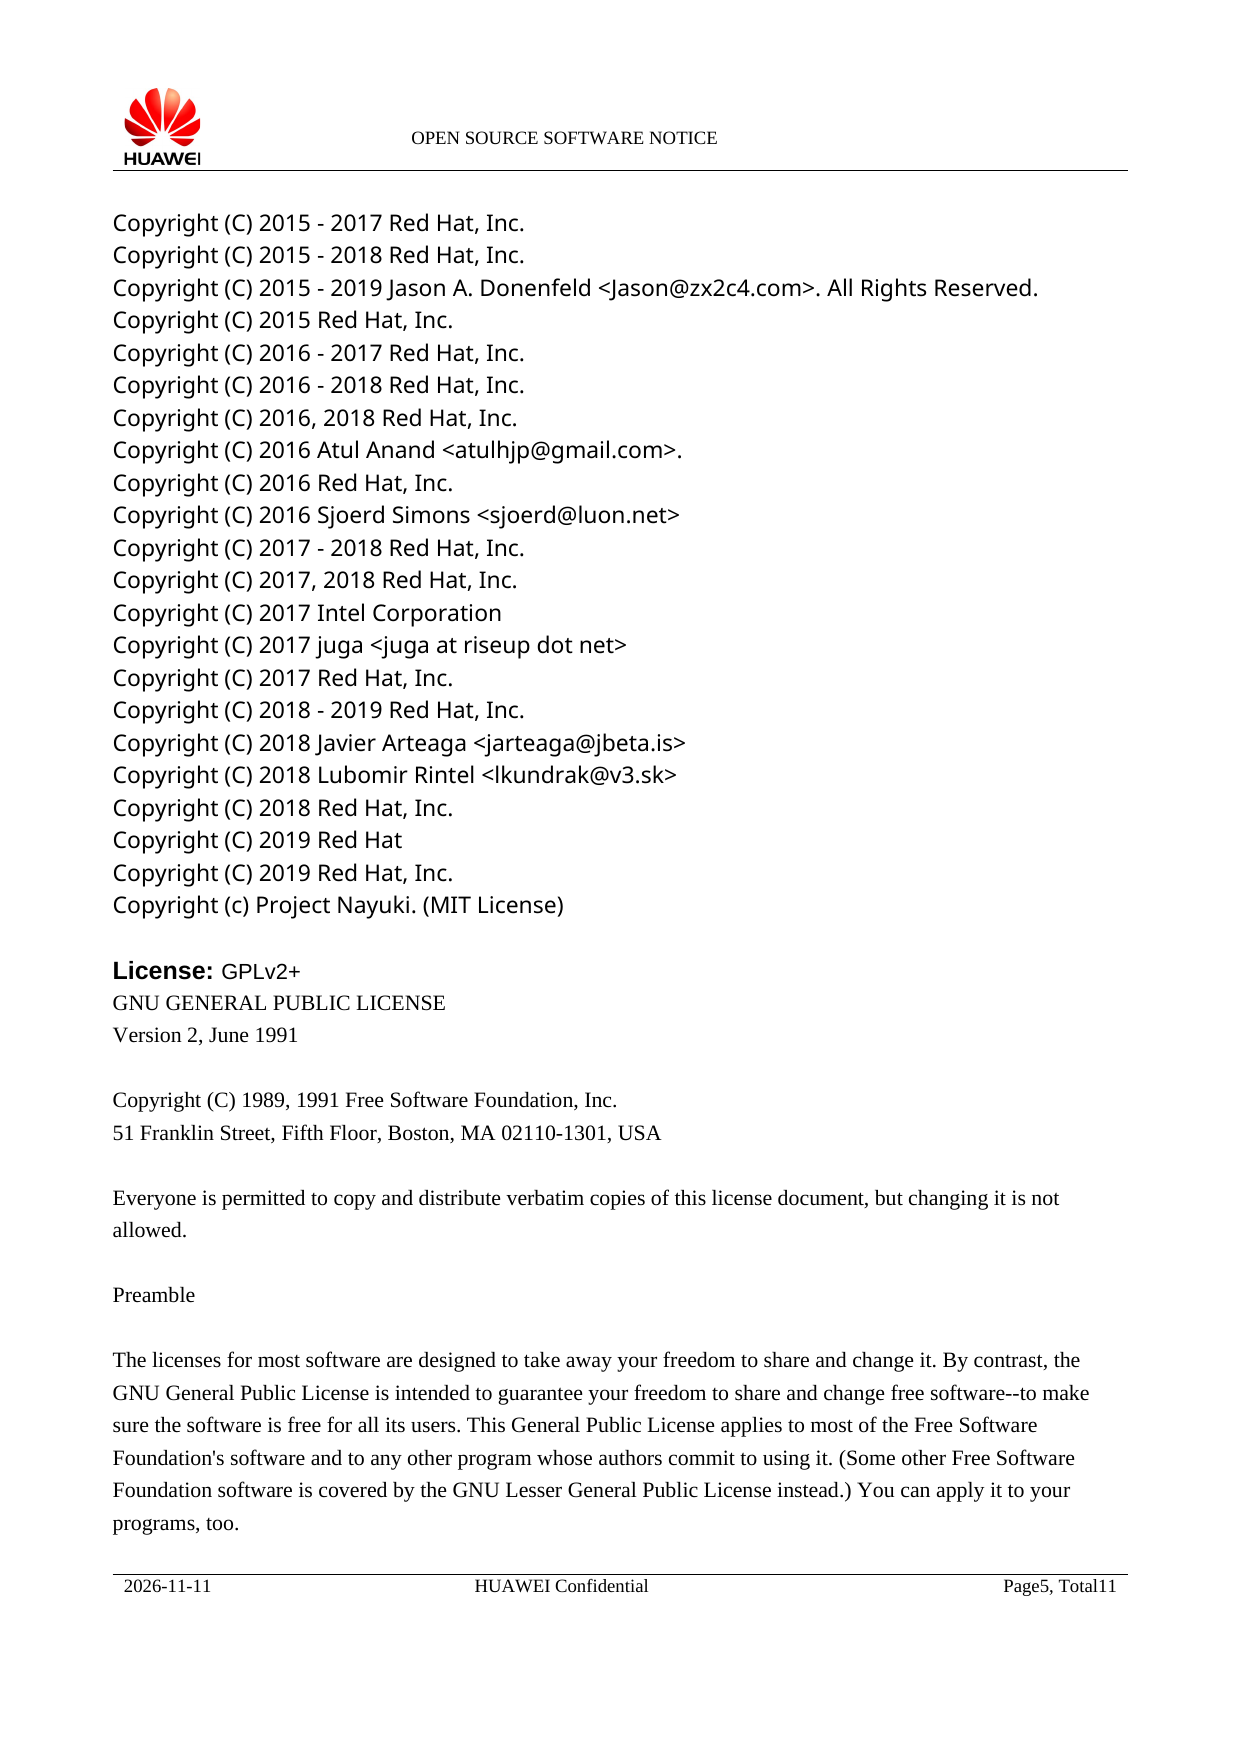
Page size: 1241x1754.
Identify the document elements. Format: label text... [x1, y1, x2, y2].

text Copyright (C) 2017 Intel Corporation [112, 596, 1128, 629]
picture [124, 88, 201, 165]
text Copyright (C) 2017 juga <juga at riseup dot net> [112, 629, 1128, 661]
text Copyright (C) 2018 Red Hat, Inc. [112, 791, 1128, 824]
text Copyright (C) 2017 - 2018 Red Hat, Inc. [112, 531, 1128, 564]
text Copyright (C) 2016 Atul Anand <atulhjp@gmail.com>. [112, 434, 1128, 466]
text Copyright (C) 2016 - 2018 Red Hat, Inc. [112, 369, 1128, 401]
text Copyright (C) 2017 Red Hat, Inc. [112, 661, 1128, 694]
text Copyright (C) 2018 Lubomir Rintel <lkundrak@v3.sk> [112, 759, 1128, 791]
text Copyright (C) 2015 Red Hat, Inc. [112, 304, 1128, 336]
text License: GPLv2+ [112, 954, 1128, 986]
text Copyright (C) 2016, 2018 Red Hat, Inc. [112, 401, 1128, 434]
text Copyright (C) 2018 Javier Arteaga <jarteaga@jbeta.is> [112, 726, 1128, 759]
text Copyright (C) 2016 Sjoerd Simons <sjoerd@luon.net> [112, 499, 1128, 531]
text Copyright (C) 2016 Red Hat, Inc. [112, 466, 1128, 499]
text Copyright (C) 2018 - 2019 Red Hat, Inc. [112, 694, 1128, 726]
text Copyright (C) 2019 Red Hat, Inc. [112, 856, 1128, 889]
text Copyright (C) 2017, 2018 Red Hat, Inc. [112, 564, 1128, 596]
text Copyright (C) 2019 Red Hat [112, 824, 1128, 856]
text Copyright (C) 2016 - 2017 Red Hat, Inc. [112, 336, 1128, 369]
text Copyright (C) 2015 - 2018 Red Hat, Inc. [112, 239, 1128, 271]
text Copyright (C) 2015 - 2019 Jason A. Donenfeld <Jason@zx2c4.com>. All Rights Reserved. [112, 271, 1128, 304]
text Copyright (C) 2015 - 2017 Red Hat, Inc. [112, 206, 1128, 239]
text Copyright (c) Project Nayuki. (MIT License) [112, 889, 1128, 921]
